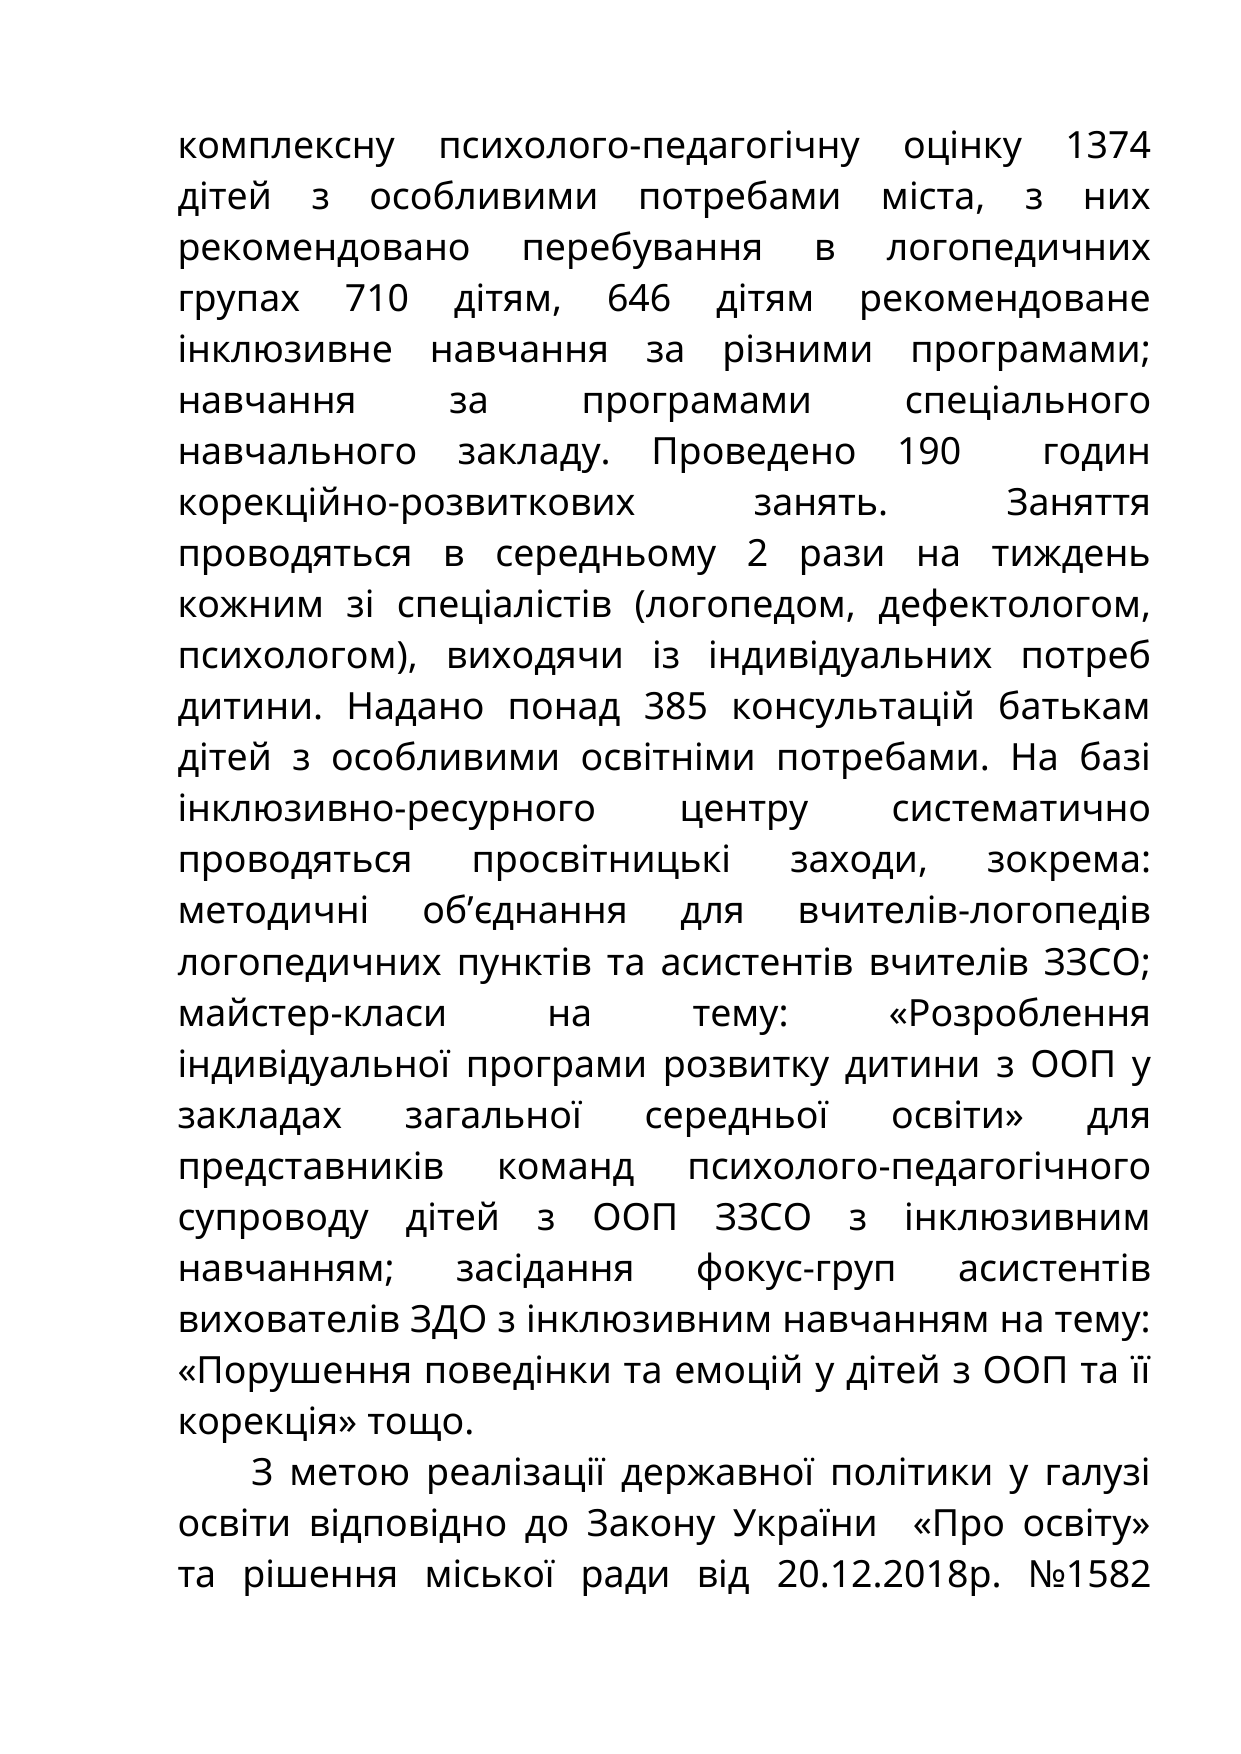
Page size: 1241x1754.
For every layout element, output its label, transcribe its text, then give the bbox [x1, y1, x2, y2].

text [177, 1445, 1152, 1598]
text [177, 118, 1152, 986]
